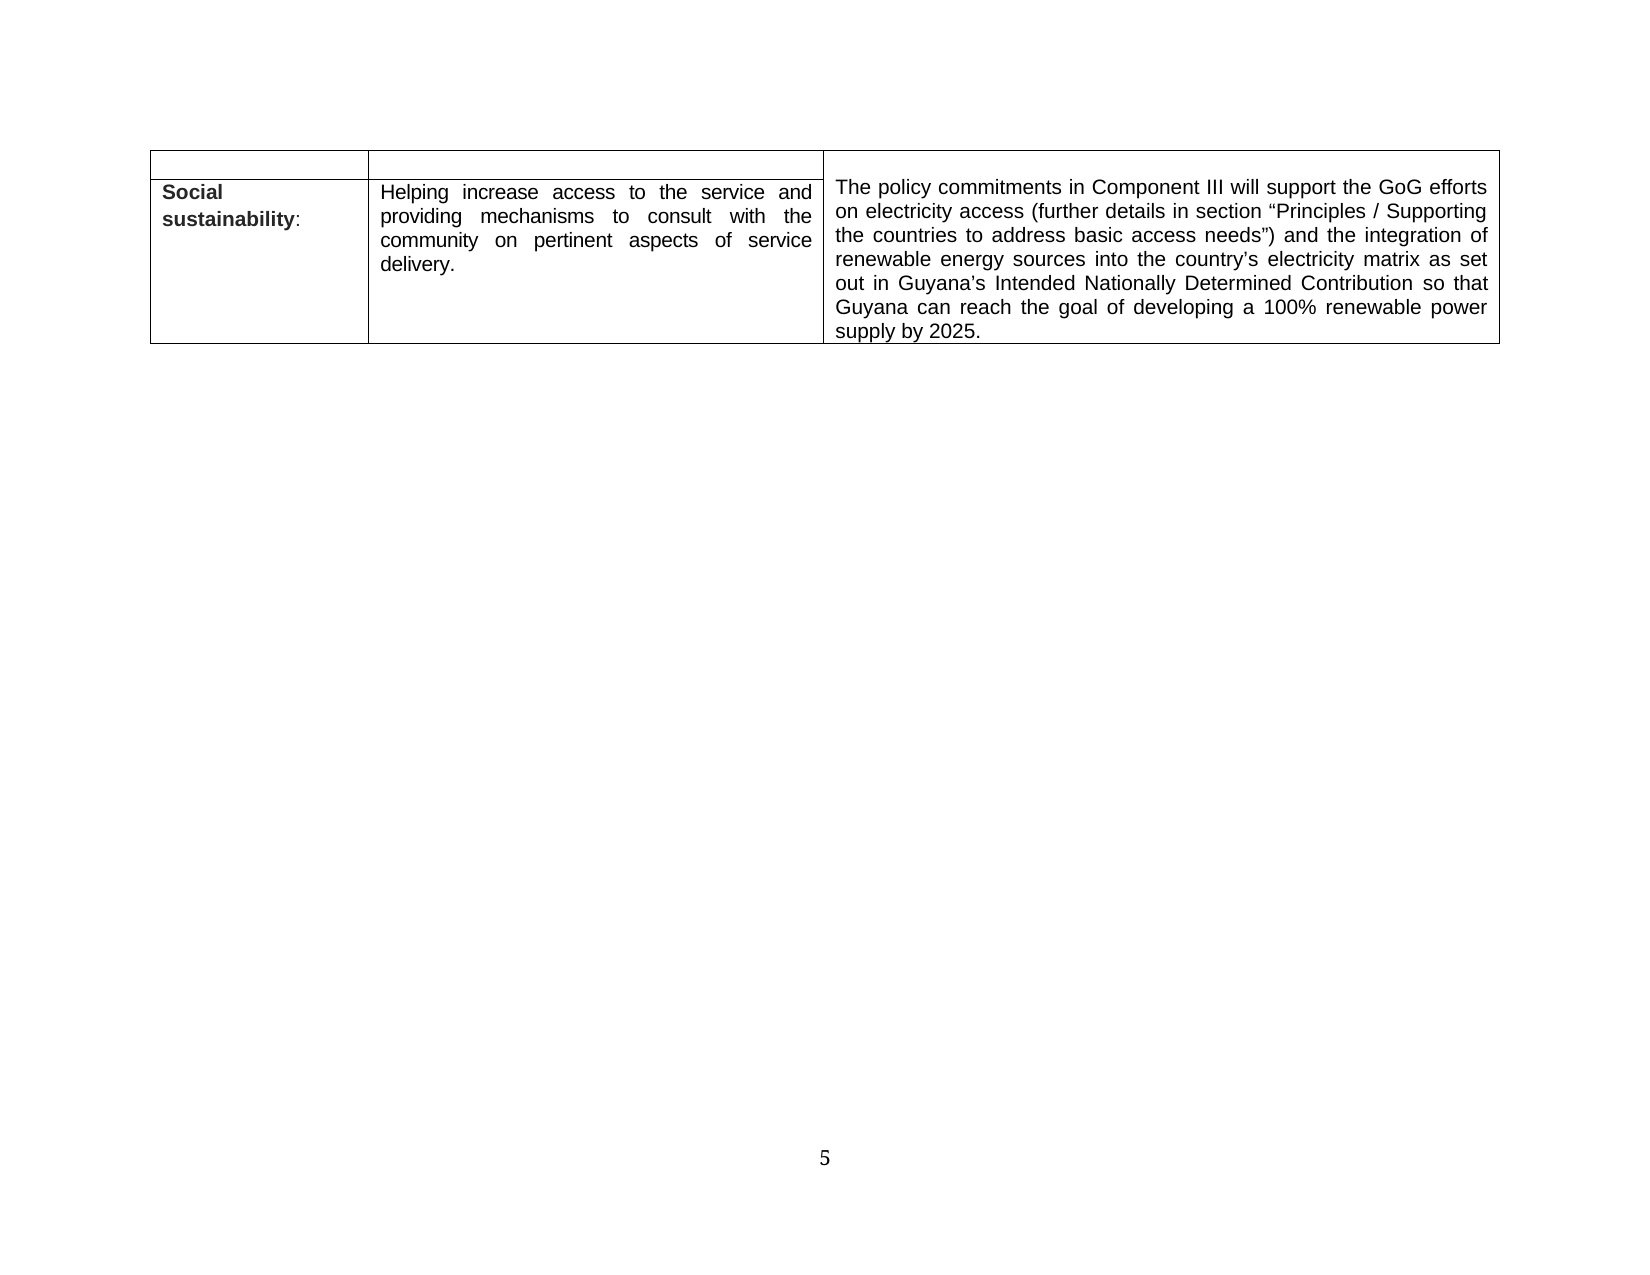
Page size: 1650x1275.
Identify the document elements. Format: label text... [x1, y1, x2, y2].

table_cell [151, 151, 368, 178]
table_cell Helping increase access to the service and providing mechanisms to consult with the community on pertinent aspects of service delivery. [369, 180, 823, 343]
table_cell Social sustainability: [151, 180, 368, 343]
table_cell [824, 151, 1499, 343]
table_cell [369, 151, 823, 178]
